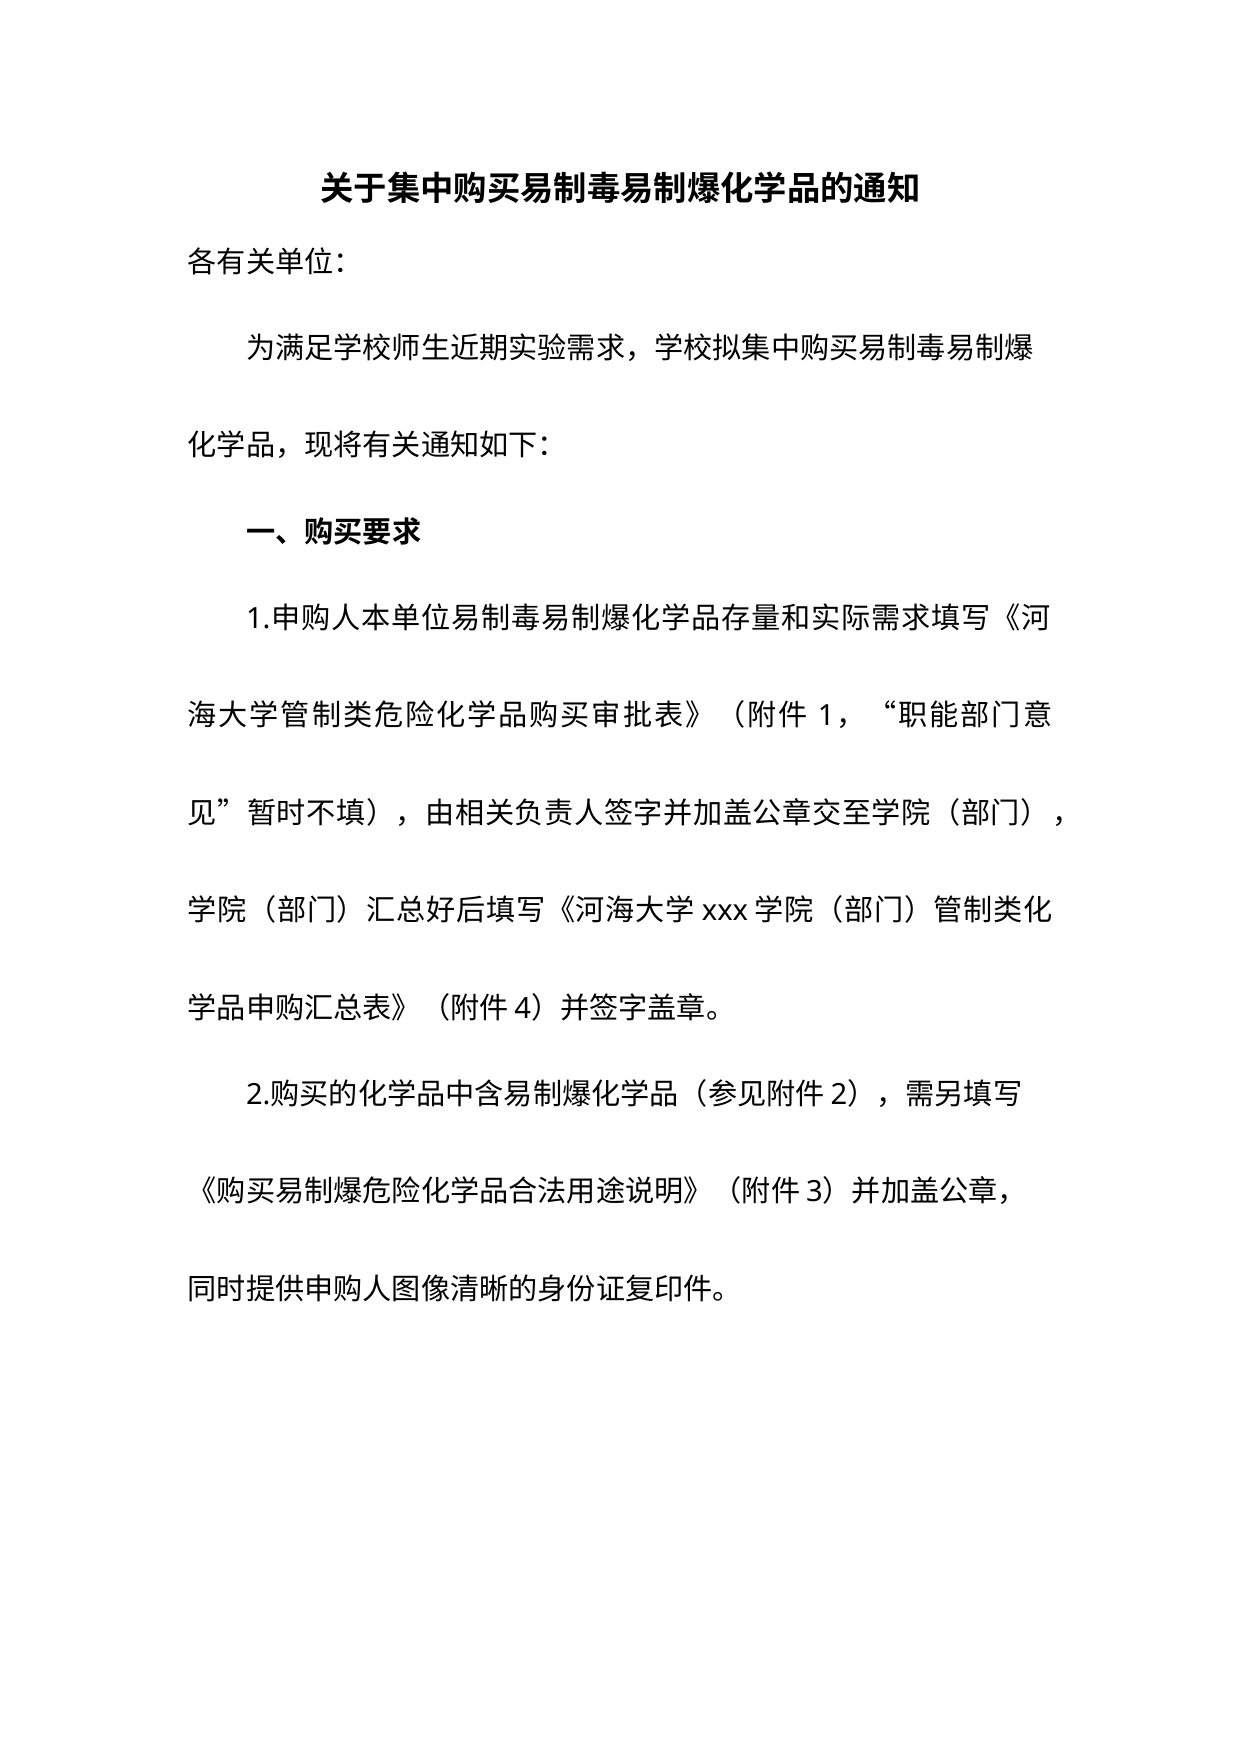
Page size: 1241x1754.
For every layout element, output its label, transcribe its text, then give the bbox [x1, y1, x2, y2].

text 1.申购人本单位易制毒易制爆化学品存量和实际需求填写《河海大学管制类危险化学品购买审批表》（附件1，“职能部门意见”暂时不填），由相关负责人签字并加盖公章交至学院（部门），学院（部门）汇总好后填写《河海大学xxx学院（部门）管制类化学品申购汇总表》（附件4）并签字盖章。 [187, 583, 1053, 1038]
text 一、购买要求 [187, 497, 1053, 562]
text 关于集中购买易制毒易制爆化学品的通知 [187, 162, 1053, 227]
text 各有关单位： [187, 227, 1053, 292]
text 为满足学校师生近期实验需求，学校拟集中购买易制毒易制爆化学品，现将有关通知如下： [187, 313, 1053, 476]
text 2.购买的化学品中含易制爆化学品（参见附件2），需另填写《购买易制爆危险化学品合法用途说明》（附件3）并加盖公章，同时提供申购人图像清晰的身份证复印件。 [187, 1059, 1053, 1319]
